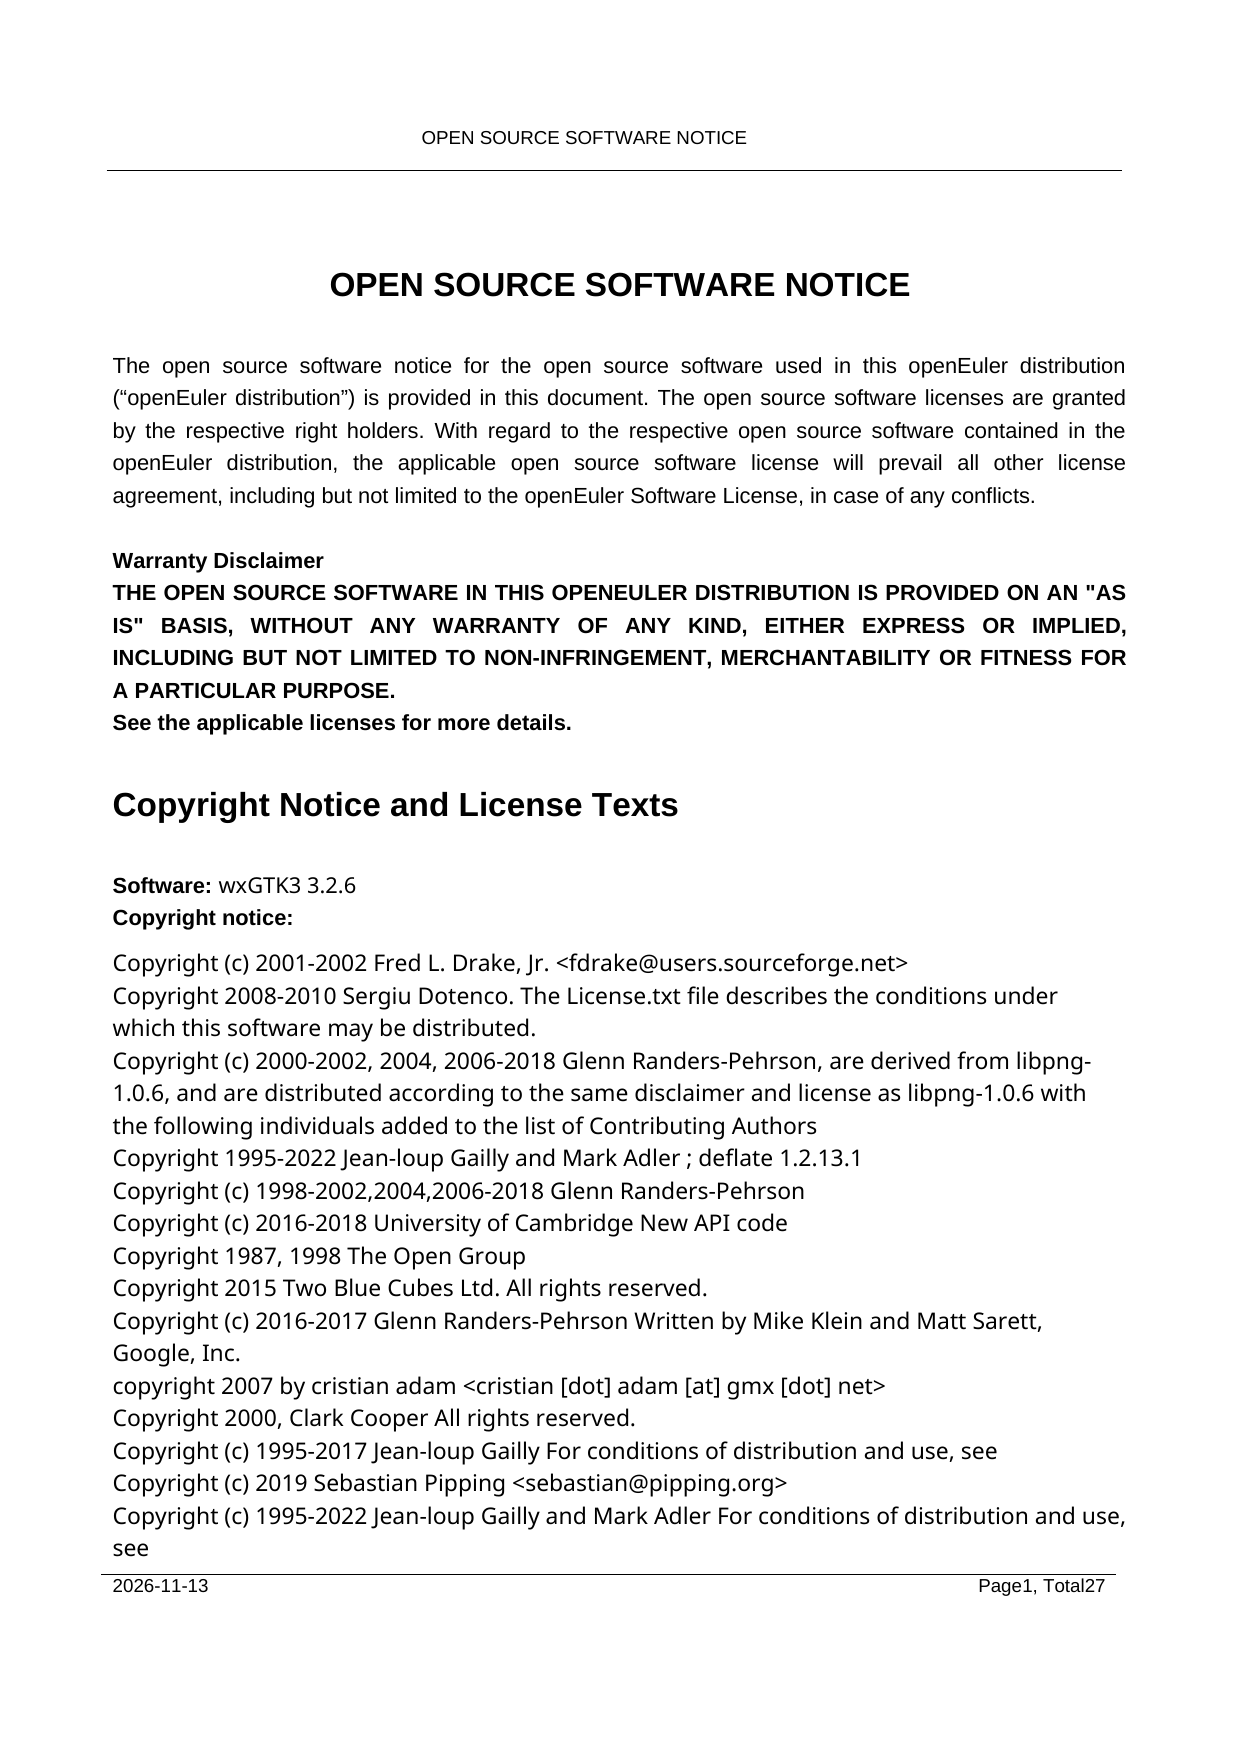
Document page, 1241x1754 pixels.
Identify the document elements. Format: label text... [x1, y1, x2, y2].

text The open source software notice for the open source software used in this openEuler distribution (“openEuler distribution”) is provided in this document. The open source software licenses are granted by the respective right holders. With regard to the respective open source software contained in the openEuler distribution, the applicable open source software license will prevail all other license agreement, including but not limited to the openEuler Software License, in case of any conflicts. [112, 349, 1128, 511]
text Copyright Notice and License Texts [112, 771, 1128, 836]
title Software: wxGTK3 3.2.6 [112, 869, 1128, 901]
text Warranty Disclaimer [112, 544, 1128, 576]
text OPEN SOURCE SOFTWARE NOTICE [112, 251, 1128, 316]
text THE OPEN SOURCE SOFTWARE IN THIS OPENEULER DISTRIBUTION IS PROVIDED ON AN "AS IS" BASIS, WITHOUT ANY WARRANTY OF ANY KIND, EITHER EXPRESS OR IMPLIED, INCLUDING BUT NOT LIMITED TO NON-INFRINGEMENT, MERCHANTABILITY OR FITNESS FOR A PARTICULAR PURPOSE. See the applicable licenses for more details. [112, 576, 1128, 739]
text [112, 947, 1128, 1564]
text Copyright notice: [112, 901, 1128, 934]
